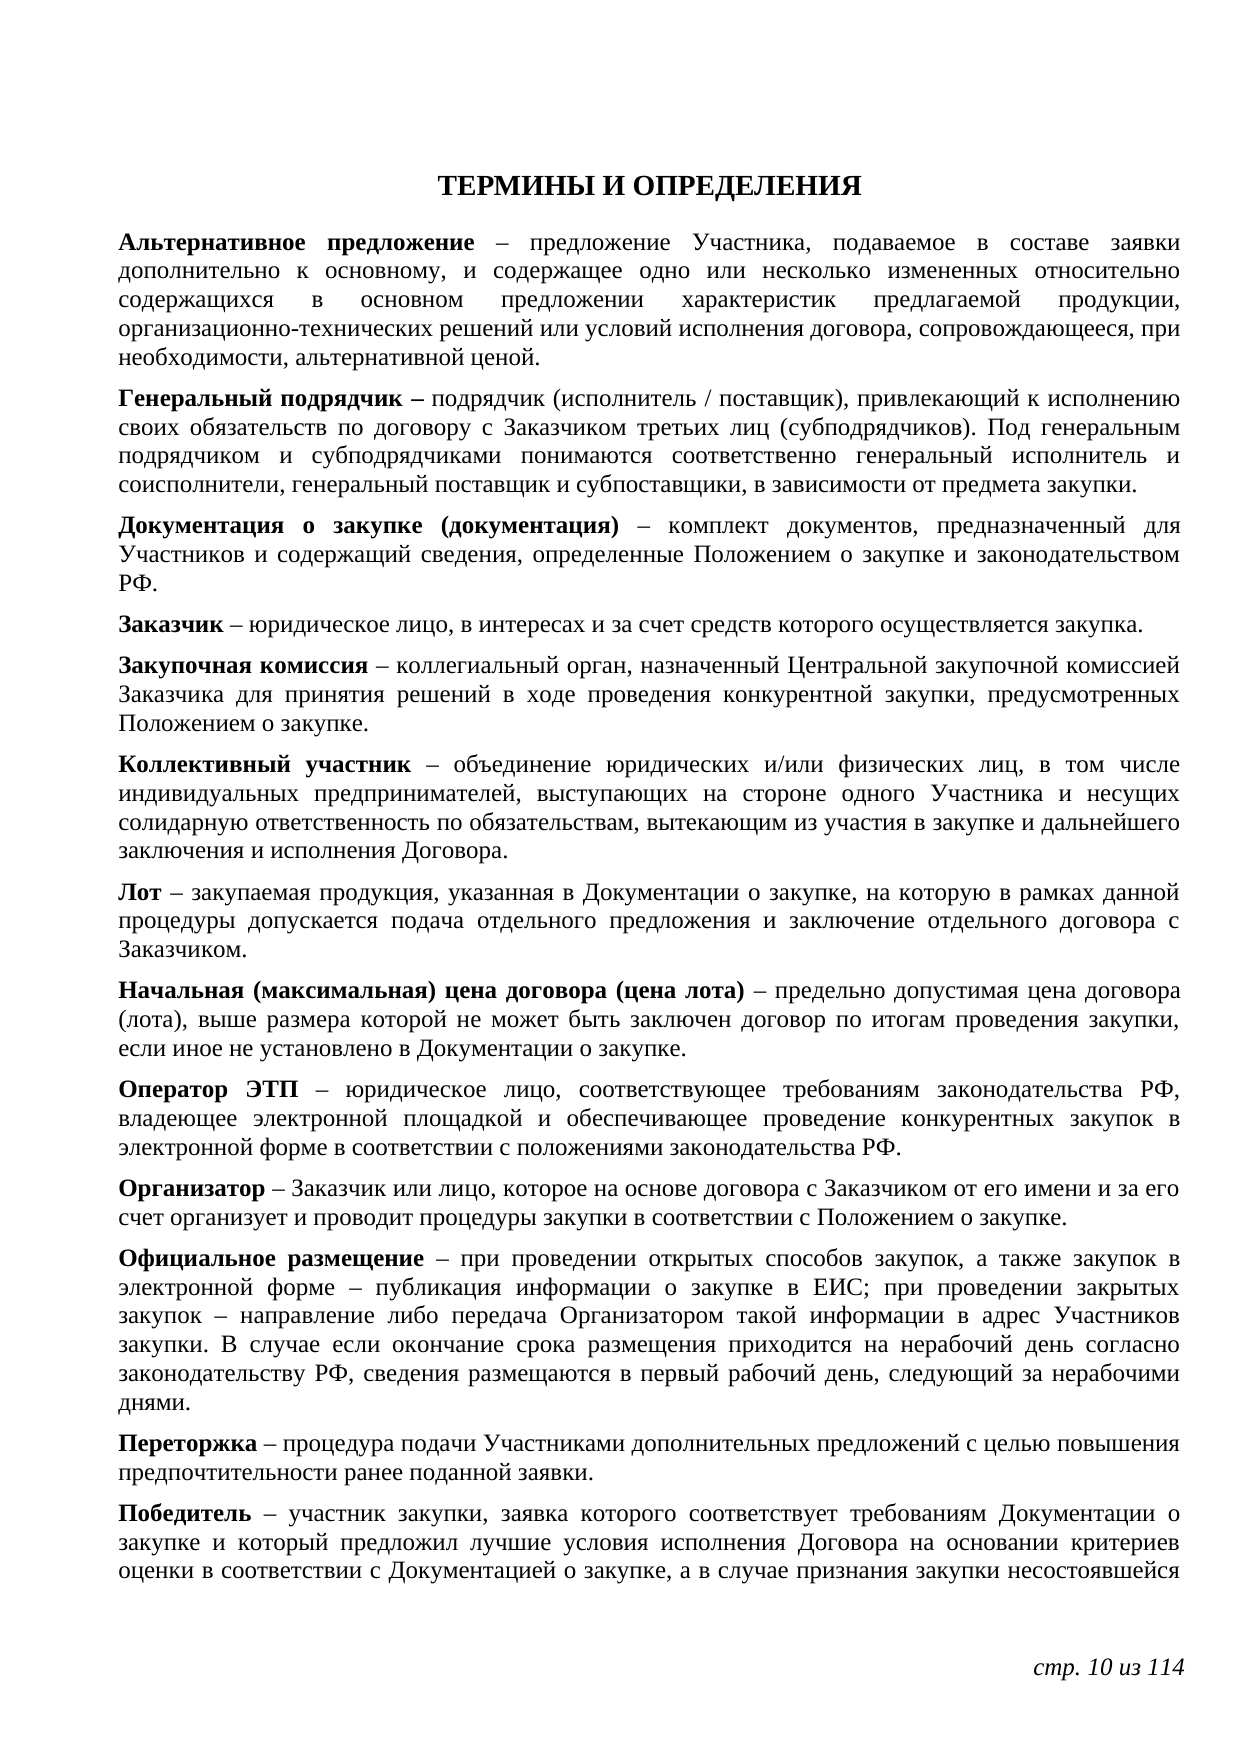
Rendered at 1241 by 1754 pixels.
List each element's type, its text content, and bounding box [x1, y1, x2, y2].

text Оператор ЭТП – юридическое лицо, соответствующее требованиям законодательства РФ, владеющее электронной площадкой и обеспечивающее проведение конкурентных закупок в электронной форме в соответствии с положениями законодательства РФ. [118, 1074, 1181, 1160]
text Генеральный подрядчик – подрядчик (исполнитель / поставщик), привлекающий к исполнению своих обязательств по договору с Заказчиком третьих лиц (субподрядчиков). Под генеральным подрядчиком и субподрядчиками понимаются соответственно генеральный исполнитель и соисполнители, генеральный поставщик и субпоставщики, в зависимости от предмета закупки. [118, 383, 1181, 498]
text Официальное размещение – при проведении открытых способов закупок, а также закупок в электронной форме – публикация информации о закупке в ЕИС; при проведении закрытых закупок – направление либо передача Организатором такой информации в адрес Участников закупки. В случае если окончание срока размещения приходится на нерабочий день согласно законодательству РФ, сведения размещаются в первый рабочий день, следующий за нерабочими днями. [118, 1243, 1181, 1415]
text Закупочная комиссия – коллегиальный орган, назначенный Центральной закупочной комиссией Заказчика для принятия решений в ходе проведения конкурентной закупки, предусмотренных Положением о закупке. [118, 650, 1181, 737]
text Переторжка – процедура подачи Участниками дополнительных предложений с целью повышения предпочтительности ранее поданной заявки. [118, 1428, 1181, 1485]
text Альтернативное предложение – предложение Участника, подаваемое в составе заявки дополнительно к основному, и содержащее одно или несколько измененных относительно содержащихся в основном предложении характеристик предлагаемой продукции, организационно-технических решений или условий исполнения договора, сопровождающееся, при необходимости, альтернативной ценой. [118, 227, 1181, 370]
text Коллективный участник – объединение юридических и/или физических лиц, в том числе индивидуальных предпринимателей, выступающих на стороне одного Участника и несущих солидарную ответственность по обязательствам, вытекающим из участия в закупке и дальнейшего заключения и исполнения Договора. [118, 749, 1181, 864]
subtitle ТЕРМИНЫ И ОПРЕДЕЛЕНИЯ [118, 168, 1181, 202]
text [118, 1498, 1181, 1584]
text Заказчик – юридическое лицо, в интересах и за счет средств которого осуществляется закупка. [118, 609, 1181, 638]
text Начальная (максимальная) цена договора (цена лота) – предельно допустимая цена договора (лота), выше размера которой не может быть заключен договор по итогам проведения закупки, если иное не установлено в Документации о закупке. [118, 975, 1181, 1062]
text Документация о закупке (документация) – комплект документов, предназначенный для Участников и содержащий сведения, определенные Положением о закупке и законодательством РФ. [118, 510, 1181, 597]
text Организатор – Заказчик или лицо, которое на основе договора с Заказчиком от его имени и за его счет организует и проводит процедуры закупки в соответствии с Положением о закупке. [118, 1173, 1181, 1230]
text Лот – закупаемая продукция, указанная в Документации о закупке, на которую в рамках данной процедуры допускается подача отдельного предложения и заключение отдельного договора с Заказчиком. [118, 877, 1181, 963]
